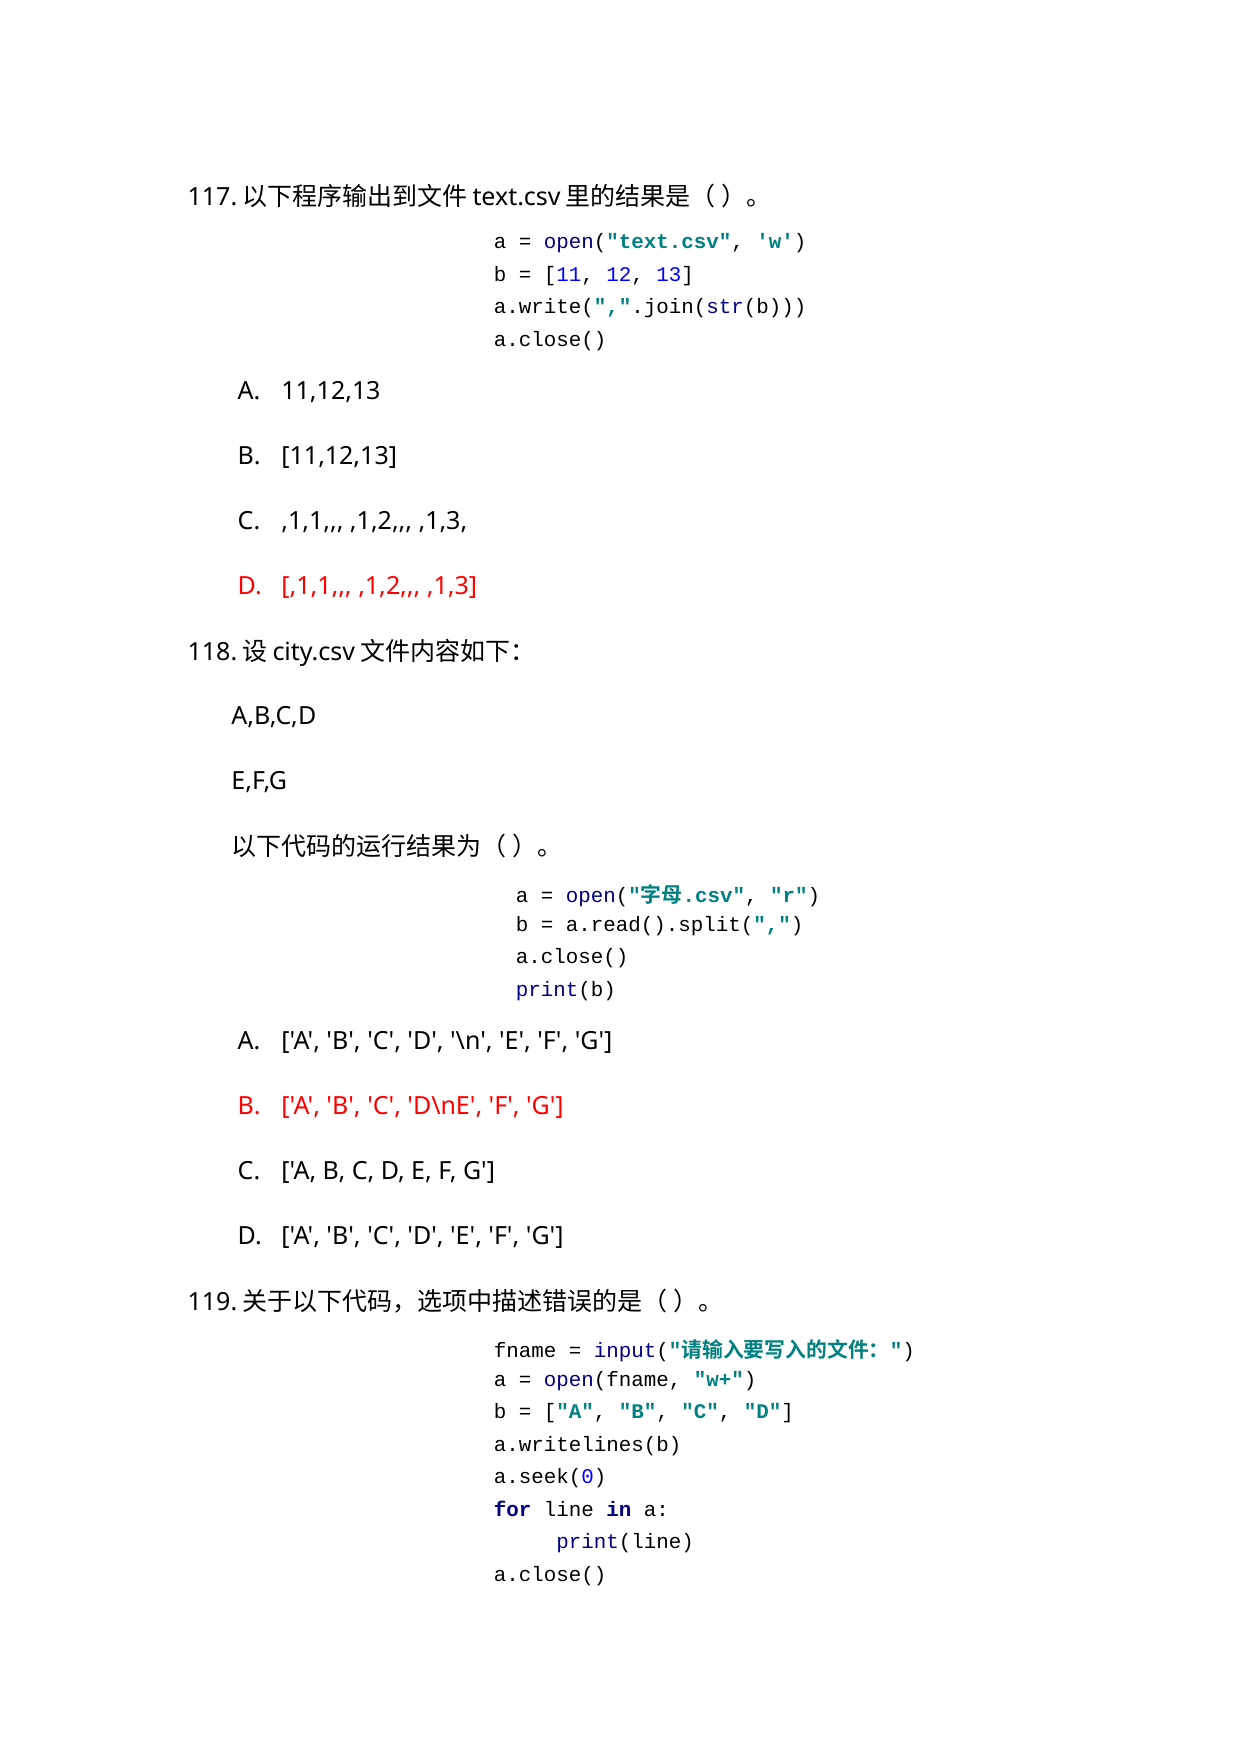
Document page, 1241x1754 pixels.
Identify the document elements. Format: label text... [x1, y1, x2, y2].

list A,B,C,D [231, 682, 1053, 747]
text a = open("text.csv", 'w') b = [11, 12, 13] a.write(",".join(str(b))) a.close() [494, 227, 1053, 357]
list E,F,G [231, 747, 1053, 812]
list 关于以下代码，选项中描述错误的是（ ）。 [187, 1267, 1053, 1332]
list ,1,1,,, ,1,2,,, ,1,3, [237, 487, 1053, 552]
text a = open("字母.csv", "r") b = a.read().split(",") a.close() print(b) [516, 877, 1053, 1007]
list ['A', 'B', 'C', 'D', '\n', 'E', 'F', 'G'] [237, 1007, 1053, 1072]
list ['A, B, C, D, E, F, G'] [237, 1137, 1053, 1202]
text fname = input("请输入要写入的文件：") a = open(fname, "w+") b = ["A", "B", "C", "D"] a.writelines(b) a.seek(0) for line in a: print(line) a.close() [494, 1332, 1053, 1592]
list 11,12,13 [237, 357, 1053, 422]
list [11,12,13] [237, 422, 1053, 487]
list ['A', 'B', 'C', 'D', 'E', 'F', 'G'] [237, 1202, 1053, 1267]
list 以下代码的运行结果为（ ）。 [231, 812, 1053, 877]
list 设city.csv文件内容如下：‍ [187, 617, 1053, 682]
list ['A', 'B', 'C', 'D\nE', 'F', 'G'] [237, 1072, 1053, 1137]
list 以下程序输出到文件text.csv里的结果是（ ）。 [187, 162, 1053, 227]
list [,1,1,,, ,1,2,,, ,1,3] [237, 552, 1053, 617]
